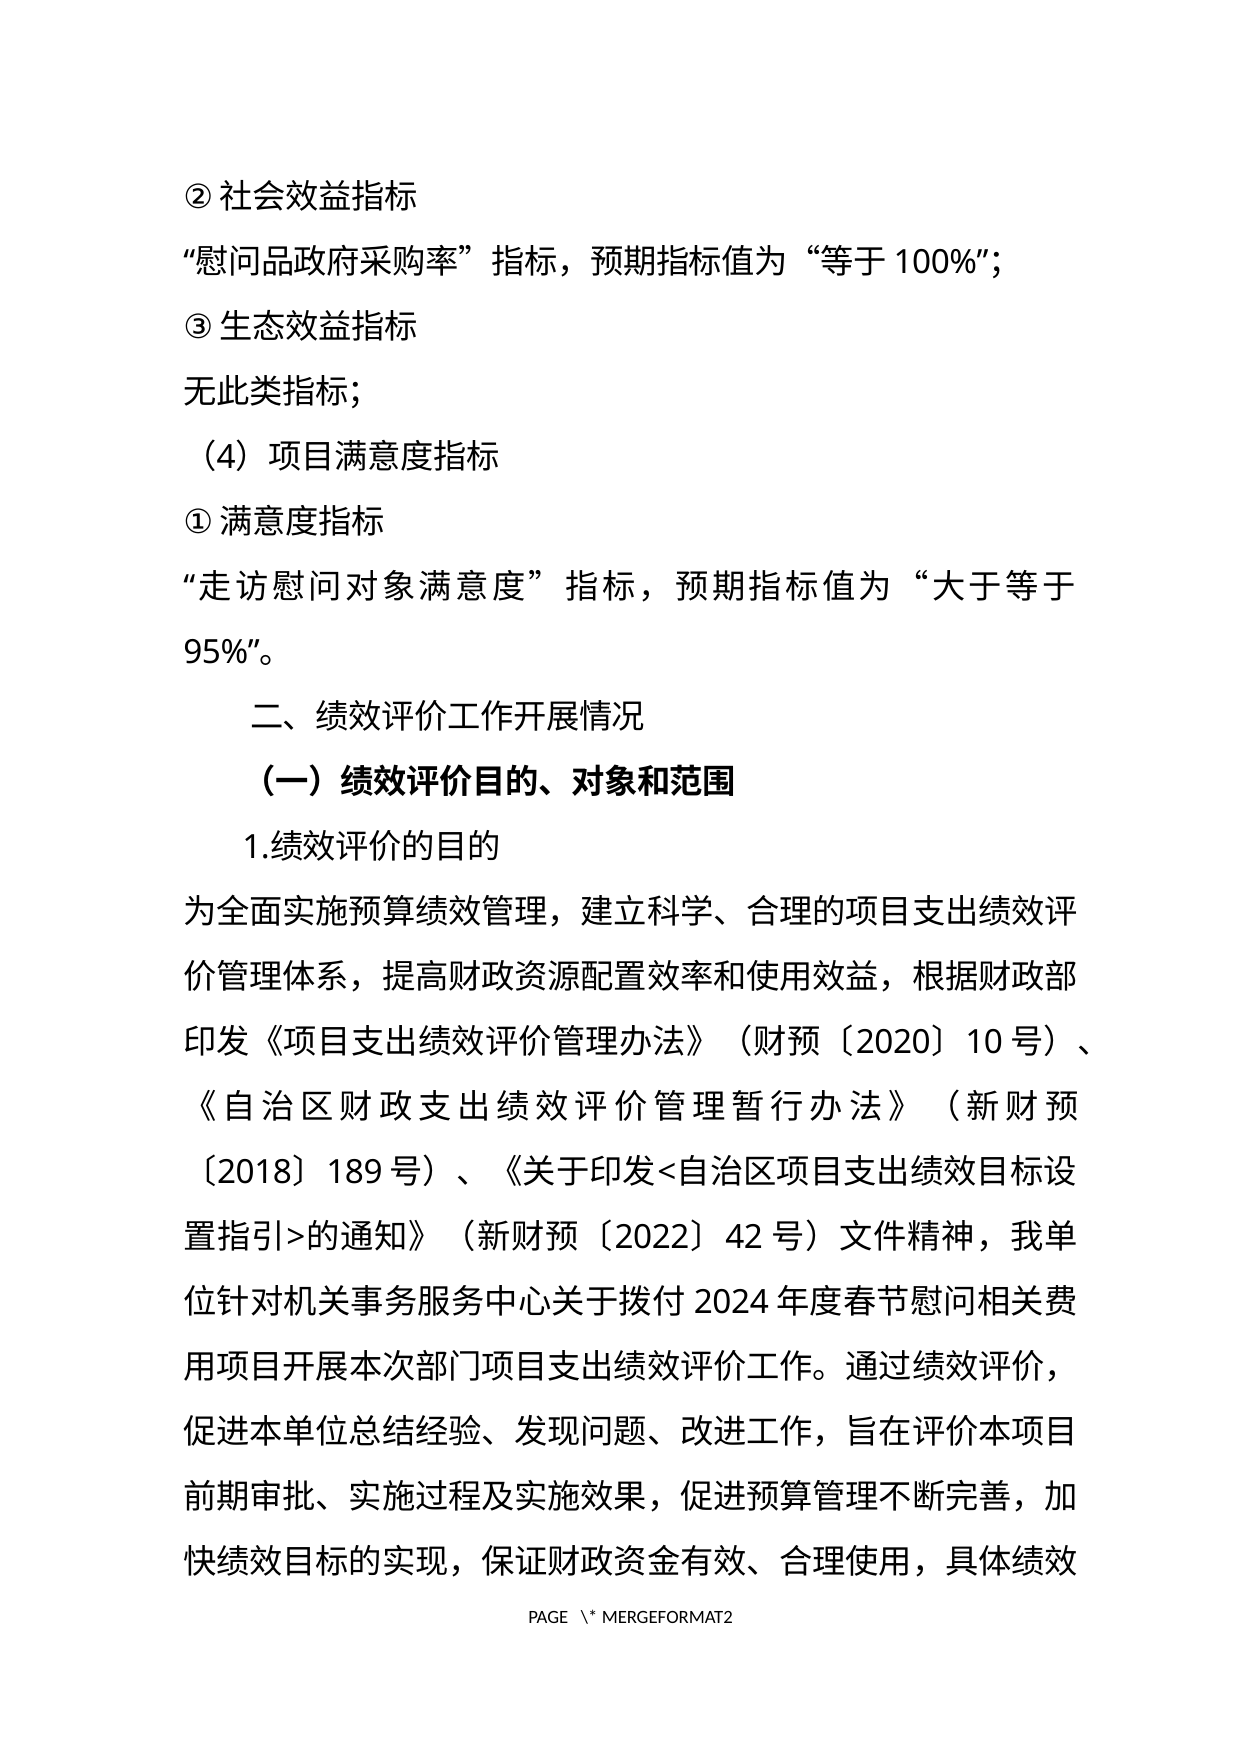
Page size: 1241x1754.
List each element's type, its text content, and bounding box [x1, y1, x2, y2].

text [183, 162, 1078, 682]
text 二、绩效评价工作开展情况 [183, 682, 1078, 747]
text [183, 812, 1078, 1592]
text （一）绩效评价目的、对象和范围 [183, 747, 1078, 812]
